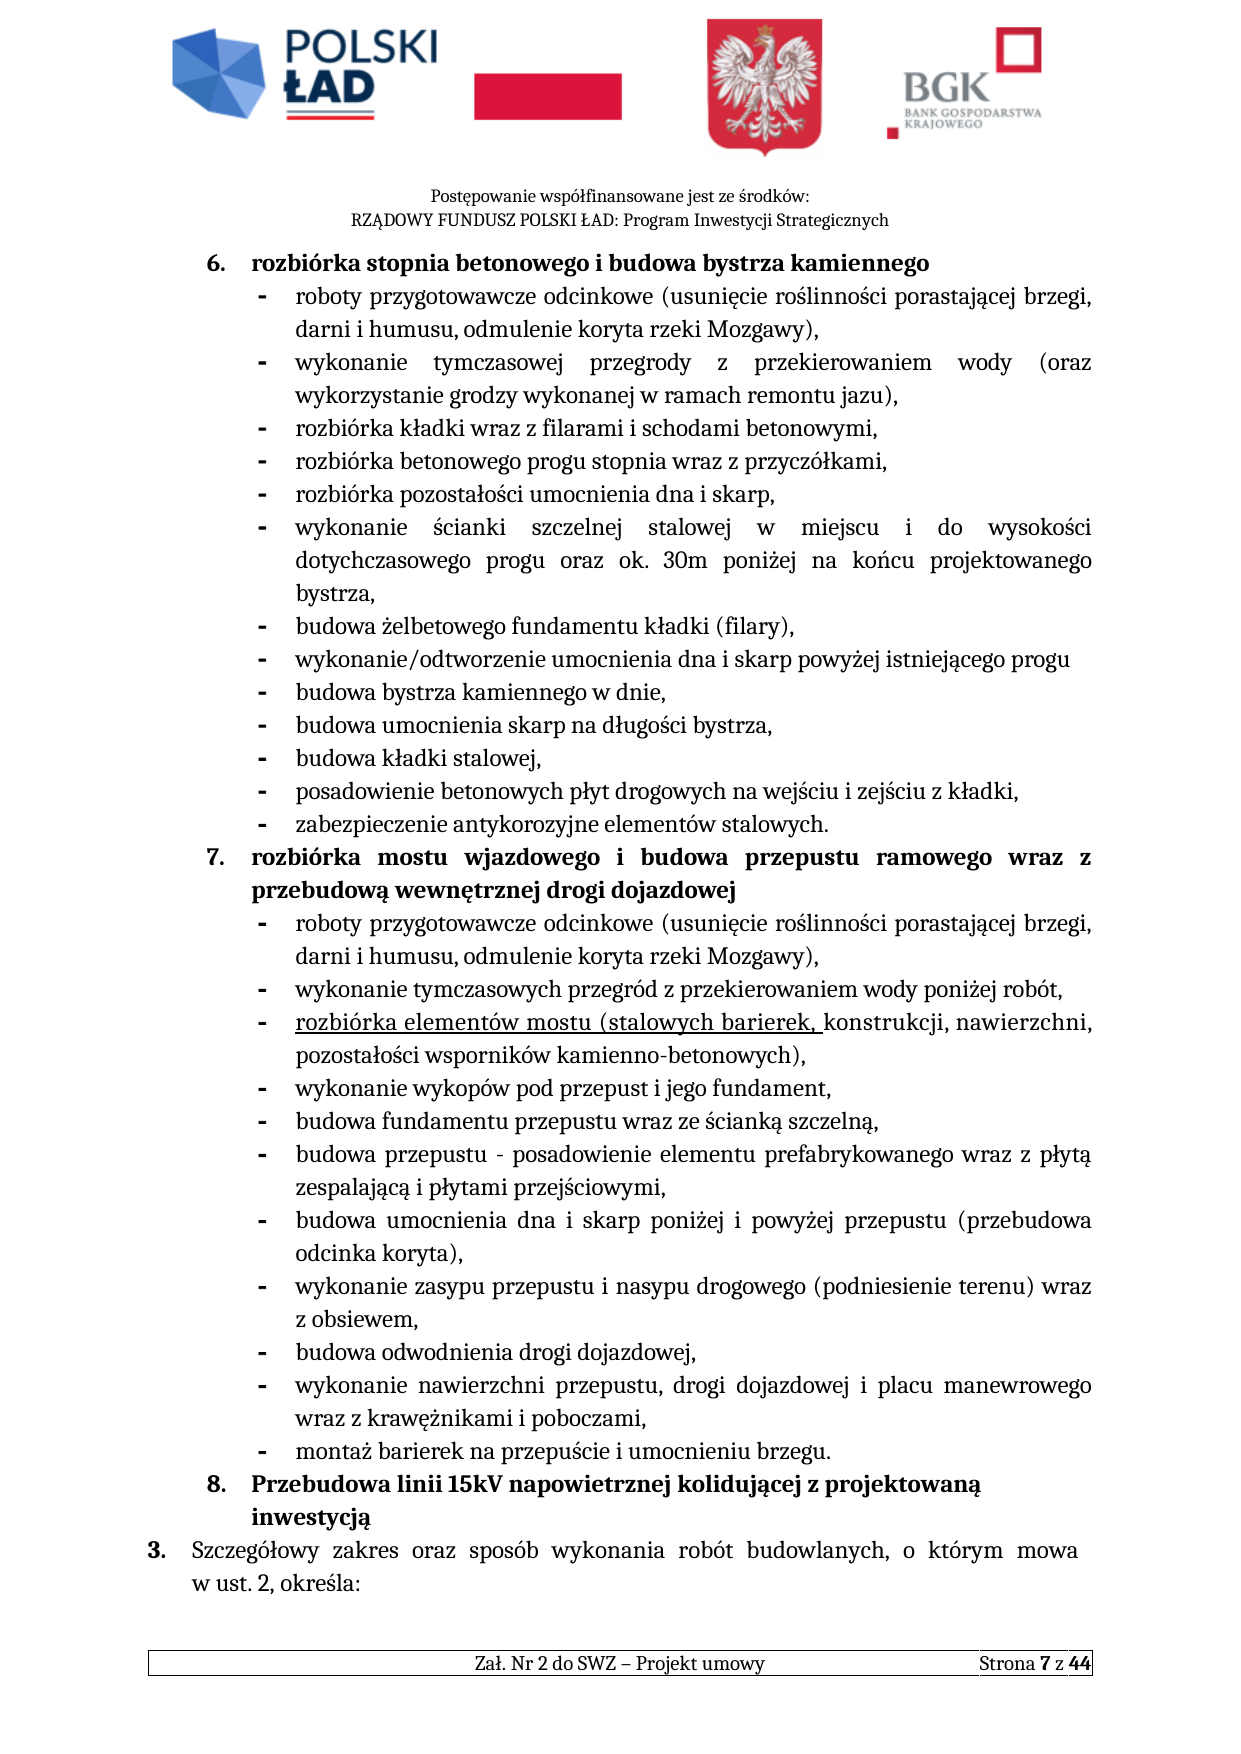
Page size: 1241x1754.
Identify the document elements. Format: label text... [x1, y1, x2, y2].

list wykonanie zasypu przepustu i nasypu drogowego (podniesienie terenu) wraz z obsiewem, [258, 1272, 1093, 1334]
list budowa żelbetowego fundamentu kładki (filary), [258, 612, 1093, 641]
list roboty przygotowawcze odcinkowe (usunięcie roślinności porastającej brzegi, darni i humusu, odmulenie koryta rzeki Mozgawy), [258, 909, 1093, 971]
list Przebudowa linii 15kV napowietrznej kolidującej z projektowaną inwestycją [207, 1470, 1093, 1532]
list posadowienie betonowych płyt drogowych na wejściu i zejściu z kładki, [258, 777, 1093, 806]
list wykonanie nawierzchni przepustu, drogi dojazdowej i placu manewrowego wraz z krawężnikami i poboczami, [258, 1371, 1093, 1433]
list montaż barierek na przepuście i umocnieniu brzegu. [258, 1437, 1093, 1466]
list rozbiórka stopnia betonowego i budowa bystrza kamiennego [207, 248, 1093, 277]
list zabezpieczenie antykorozyjne elementów stalowych. [258, 810, 1093, 839]
list budowa fundamentu przepustu wraz ze ścianką szczelną, [258, 1107, 1093, 1136]
list wykonanie tymczasowej przegrody z przekierowaniem wody (oraz wykorzystanie grodzy wykonanej w ramach remontu jazu), [258, 348, 1093, 409]
list budowa bystrza kamiennego w dnie, [258, 678, 1093, 707]
list budowa przepustu - posadowienie elementu prefabrykowanego wraz z płytą zespalającą i płytami przejściowymi, [258, 1140, 1093, 1202]
list budowa umocnienia dna i skarp poniżej i powyżej przepustu (przebudowa odcinka koryta), [258, 1206, 1093, 1268]
list rozbiórka elementów mostu (stalowych barierek, konstrukcji, nawierzchni, pozostałości wsporników kamienno-betonowych), [258, 1008, 1093, 1070]
picture [147, 11, 1093, 161]
list wykonanie tymczasowych przegród z przekierowaniem wody poniżej robót, [258, 975, 1093, 1004]
list rozbiórka mostu wjazdowego i budowa przepustu ramowego wraz z przebudową wewnętrznej drogi dojazdowej [207, 843, 1093, 905]
list rozbiórka kładki wraz z filarami i schodami betonowymi, [258, 414, 1093, 442]
list wykonanie wykopów pod przepust i jego fundament, [258, 1074, 1093, 1103]
list wykonanie/odtworzenie umocnienia dna i skarp powyżej istniejącego progu [258, 645, 1093, 673]
list budowa umocnienia skarp na długości bystrza, [258, 711, 1093, 739]
list budowa kładki stalowej, [258, 744, 1093, 773]
list budowa odwodnienia drogi dojazdowej, [258, 1338, 1093, 1367]
list roboty przygotowawcze odcinkowe (usunięcie roślinności porastającej brzegi, darni i humusu, odmulenie koryta rzeki Mozgawy), [258, 282, 1093, 343]
list rozbiórka betonowego progu stopnia wraz z przyczółkami, [258, 447, 1093, 475]
list rozbiórka pozostałości umocnienia dna i skarp, [258, 480, 1093, 508]
list wykonanie ścianki szczelnej stalowej w miejscu i do wysokości dotychczasowego progu oraz ok. 30m poniżej na końcu projektowanego bystrza, [258, 513, 1093, 607]
list Szczegółowy zakres oraz sposób wykonania robót budowlanych, o którym mowa w ust. 2, określa: [148, 1536, 1093, 1598]
